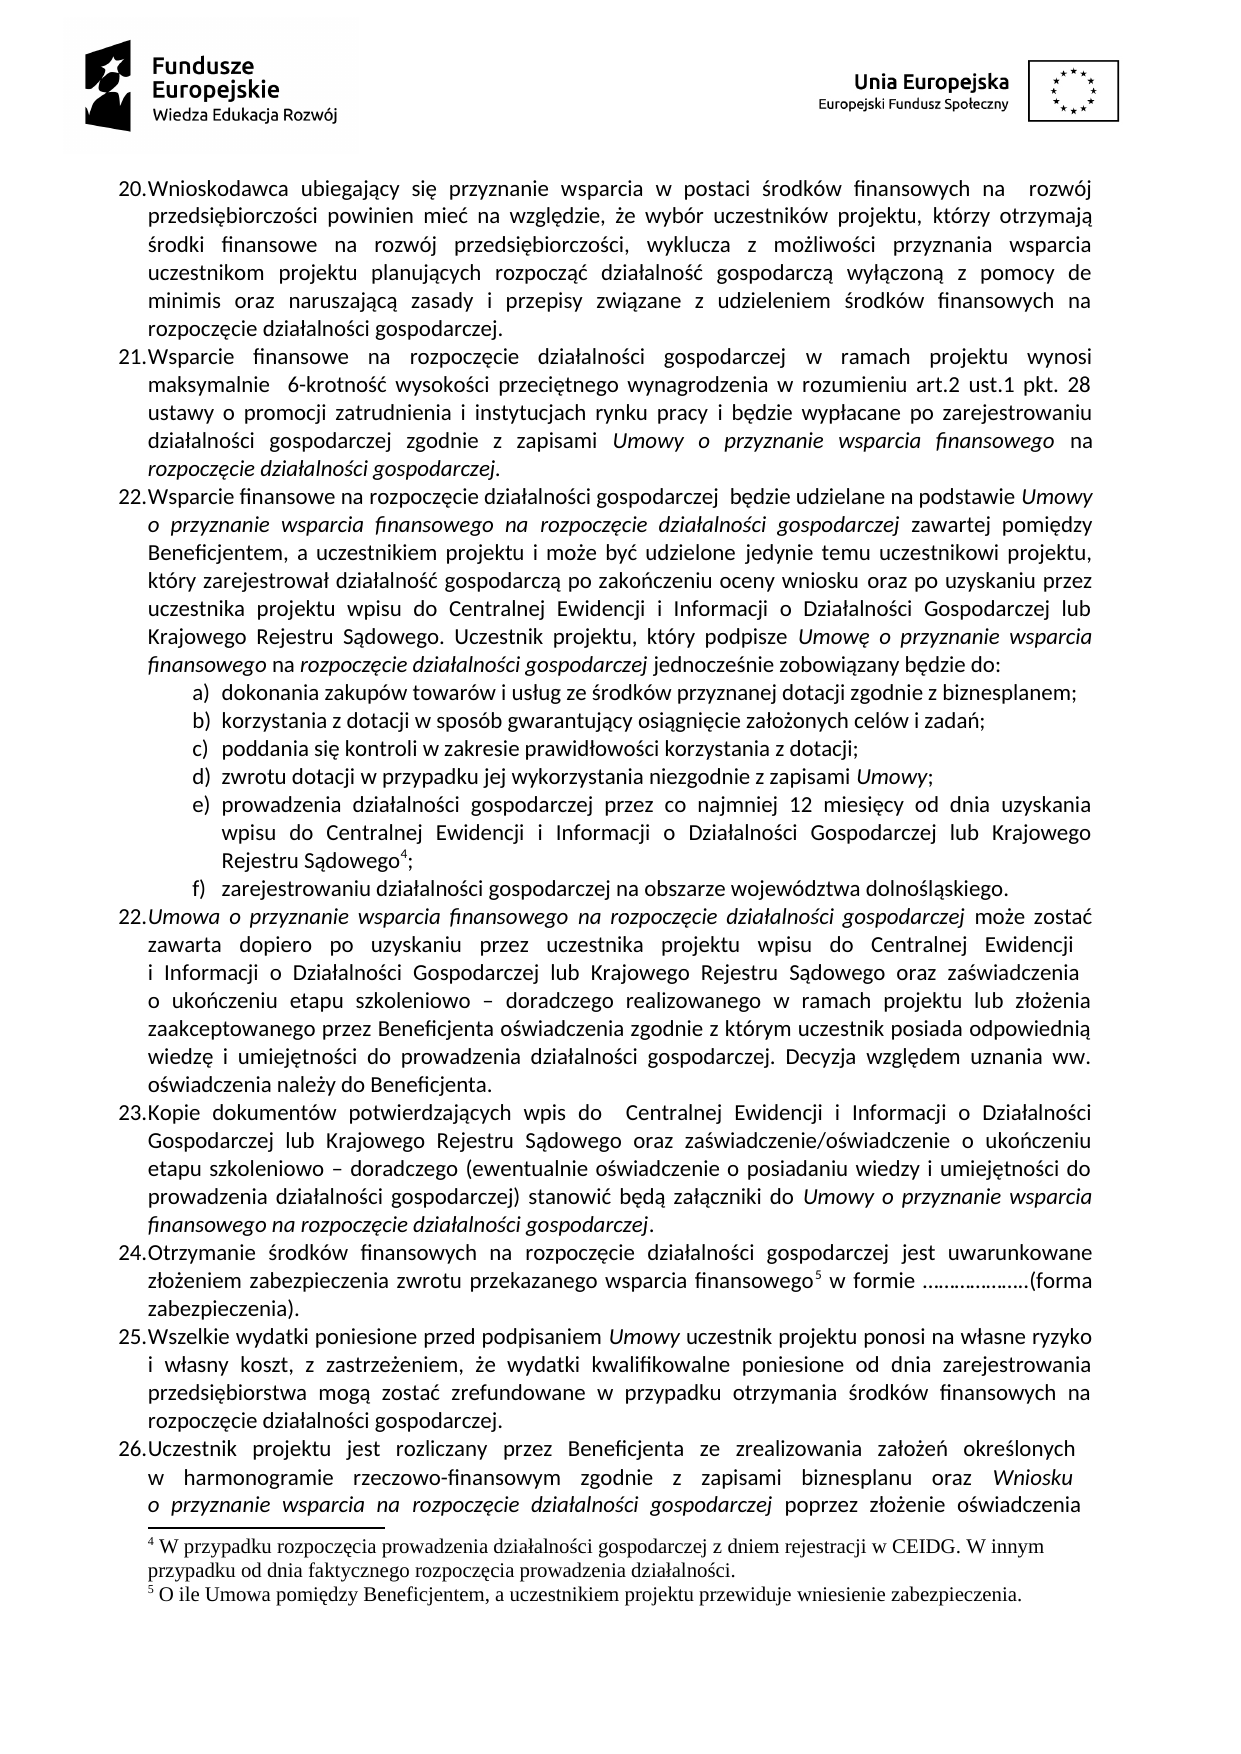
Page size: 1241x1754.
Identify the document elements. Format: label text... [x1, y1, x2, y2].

list zarejestrowaniu działalności gospodarczej na obszarze województwa dolnośląskiego. [192, 874, 1093, 902]
list korzystania z dotacji w sposób gwarantujący osiągnięcie założonych celów i zadań; [192, 706, 1093, 734]
list Kopie dokumentów potwierdzających wpis do Centralnej Ewidencji i Informacji o Działalności Gospodarczej lub Krajowego Rejestru Sądowego oraz zaświadczenie/oświadczenie o ukończeniu etapu szkoleniowo – doradczego (ewentualnie oświadczenie o posiadaniu wiedzy i umiejętności do prowadzenia działalności gospodarczej) stanowić będą załączniki do Umowy o przyznanie wsparcia finansowego na rozpoczęcie działalności gospodarczej. [118, 1098, 1093, 1238]
list Wnioskodawca ubiegający się przyznanie wsparcia w postaci środków finansowych na rozwój przedsiębiorczości powinien mieć na względzie, że wybór uczestników projektu, którzy otrzymają środki finansowe na rozwój przedsiębiorczości, wyklucza z możliwości przyznania wsparcia uczestnikom projektu planujących rozpocząć działalność gospodarczą wyłączoną z pomocy de minimis oraz naruszającą zasady i przepisy związane z udzieleniem środków finansowych na rozpoczęcie działalności gospodarczej. [118, 174, 1093, 342]
list Wsparcie finansowe na rozpoczęcie działalności gospodarczej w ramach projektu wynosi maksymalnie 6-krotność wysokości przeciętnego wynagrodzenia w rozumieniu art.2 ust.1 pkt. 28 ustawy o promocji zatrudnienia i instytucjach rynku pracy i będzie wypłacane po zarejestrowaniu działalności gospodarczej zgodnie z zapisami Umowy o przyznanie wsparcia finansowego na rozpoczęcie działalności gospodarczej. [118, 342, 1093, 482]
list Umowa o przyznanie wsparcia finansowego na rozpoczęcie działalności gospodarczej może zostać zawarta dopiero po uzyskaniu przez uczestnika projektu wpisu do Centralnej Ewidencji i Informacji o Działalności Gospodarczej lub Krajowego Rejestru Sądowego oraz zaświadczenia o ukończeniu etapu szkoleniowo – doradczego realizowanego w ramach projektu lub złożenia zaakceptowanego przez Beneficjenta oświadczenia zgodnie z którym uczestnik posiada odpowiednią wiedzę i umiejętności do prowadzenia działalności gospodarczej. Decyzja względem uznania ww. oświadczenia należy do Beneficjenta. [118, 902, 1093, 1098]
list zwrotu dotacji w przypadku jej wykorzystania niezgodnie z zapisami Umowy; [192, 762, 1093, 790]
list Wszelkie wydatki poniesione przed podpisaniem Umowy uczestnik projektu ponosi na własne ryzyko i własny koszt, z zastrzeżeniem, że wydatki kwalifikowalne poniesione od dnia zarejestrowania przedsiębiorstwa mogą zostać zrefundowane w przypadku otrzymania środków finansowych na rozpoczęcie działalności gospodarczej. [118, 1322, 1093, 1434]
list dokonania zakupów towarów i usług ze środków przyznanej dotacji zgodnie z biznesplanem; [192, 678, 1093, 706]
list poddania się kontroli w zakresie prawidłowości korzystania z dotacji; [192, 734, 1093, 762]
picture [63, 17, 359, 154]
list prowadzenia działalności gospodarczej przez co najmniej 12 miesięcy od dnia uzyskania wpisu do Centralnej Ewidencji i Informacji o Działalności Gospodarczej lub Krajowego Rejestru Sądowego; [192, 790, 1093, 874]
list Wsparcie finansowe na rozpoczęcie działalności gospodarczej będzie udzielane na podstawie Umowy o przyznanie wsparcia finansowego na rozpoczęcie działalności gospodarczej zawartej pomiędzy Beneficjentem, a uczestnikiem projektu i może być udzielone jedynie temu uczestnikowi projektu, który zarejestrował działalność gospodarczą po zakończeniu oceny wniosku oraz po uzyskaniu przez uczestnika projektu wpisu do Centralnej Ewidencji i Informacji o Działalności Gospodarczej lub Krajowego Rejestru Sądowego. Uczestnik projektu, który podpisze Umowę o przyznanie wsparcia finansowego na rozpoczęcie działalności gospodarczej jednocześnie zobowiązany będzie do: [118, 482, 1093, 678]
list Otrzymanie środków finansowych na rozpoczęcie działalności gospodarczej jest uwarunkowane złożeniem zabezpieczenia zwrotu przekazanego wsparcia finansowego w formie ………………..(forma zabezpieczenia). [118, 1238, 1093, 1322]
picture [798, 39, 1138, 142]
